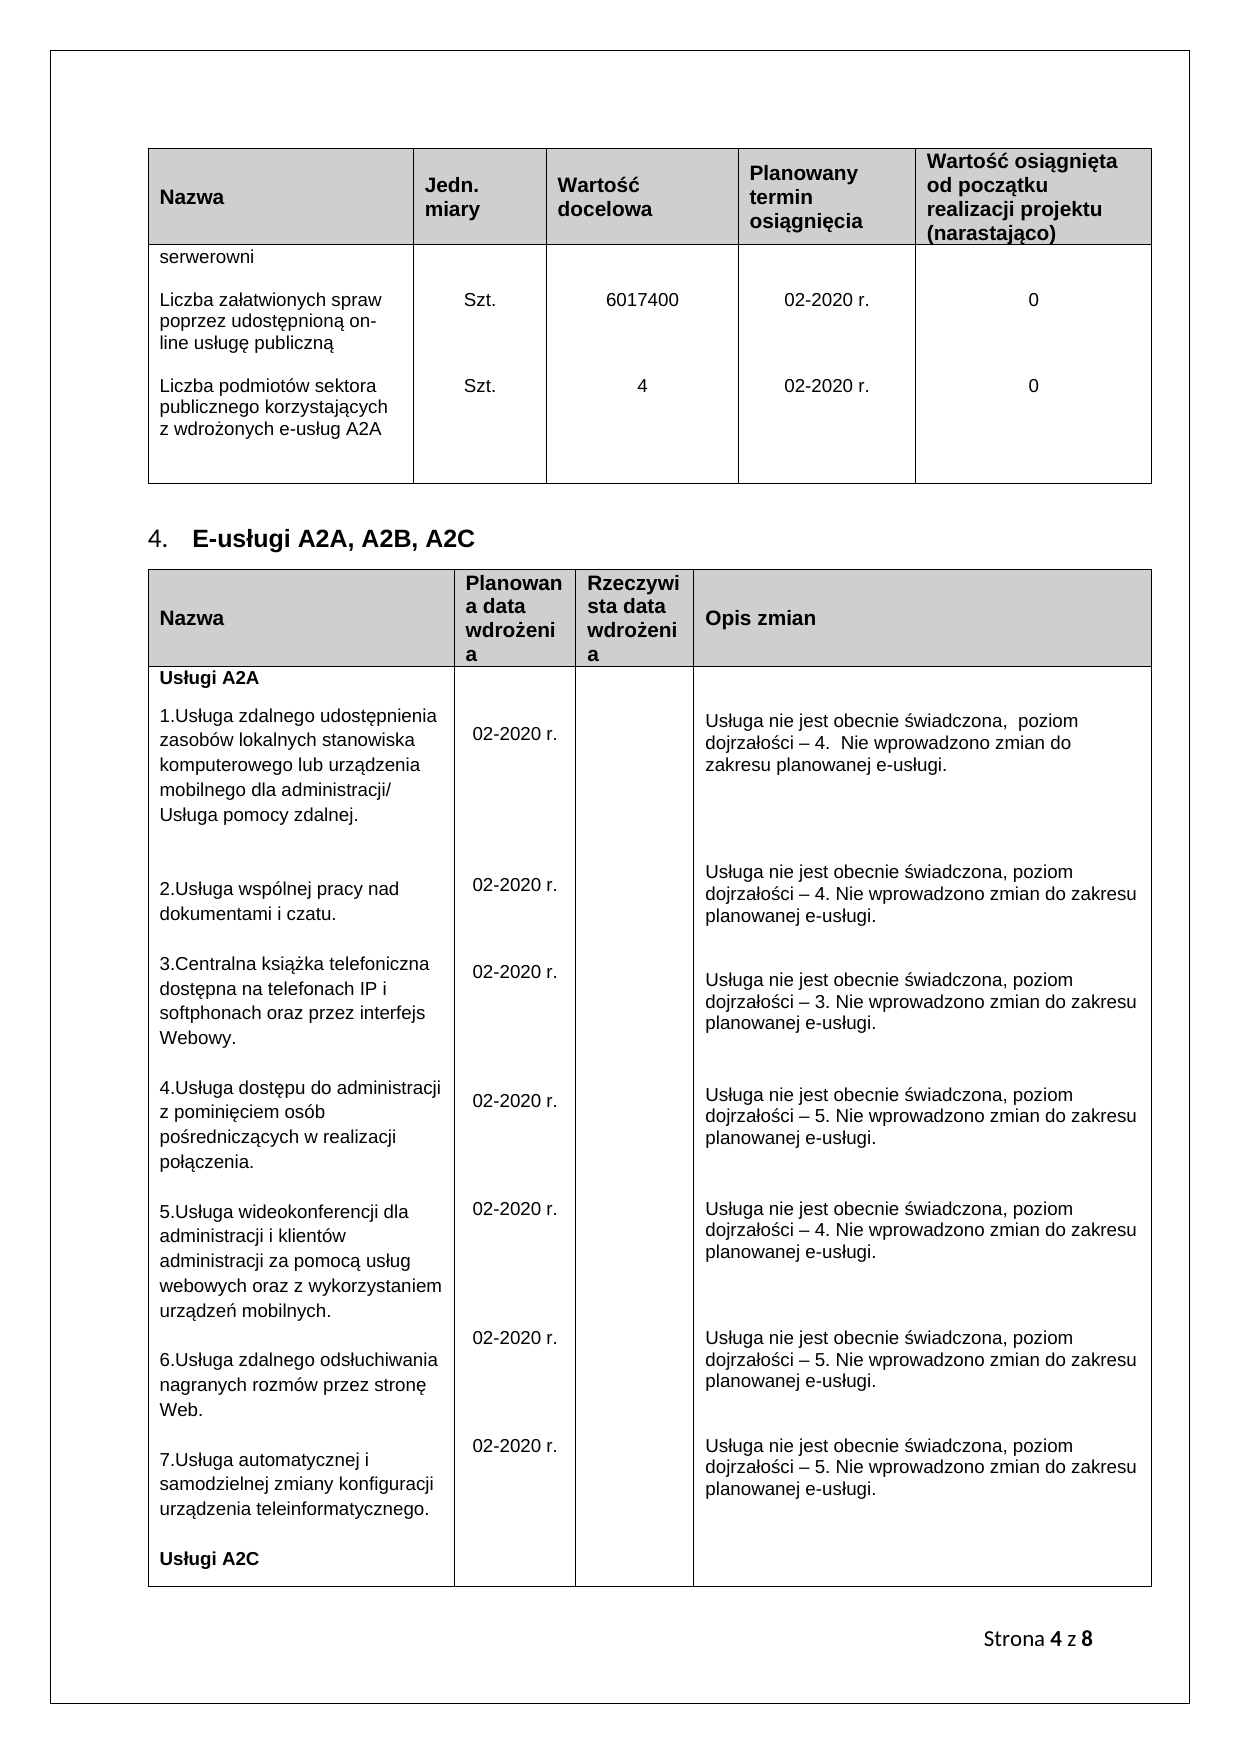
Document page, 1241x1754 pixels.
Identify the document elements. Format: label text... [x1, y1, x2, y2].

table_header Planowany termin osiągnięcia [739, 149, 915, 244]
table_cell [739, 245, 915, 483]
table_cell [149, 667, 454, 1586]
table_header Planowana data wdrożenia [455, 570, 575, 666]
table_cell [455, 667, 575, 1586]
table_header Jedn. miary [414, 149, 546, 244]
table_header Nazwa [149, 149, 413, 244]
table_cell 7 1 5 1 120 32 6017400 4 [547, 245, 738, 483]
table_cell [694, 667, 1151, 1586]
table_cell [149, 245, 413, 483]
table_cell [576, 667, 693, 1586]
table_header Rzeczywista data wdrożenia [576, 570, 693, 666]
table_header Wartość osiągnięta od początku realizacji projektu (narastająco) [916, 149, 1151, 244]
table_cell 0 0 0 0 0 0 0 0 [916, 245, 1151, 483]
table_header Nazwa [149, 570, 454, 666]
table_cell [414, 245, 546, 483]
subtitle E-usługi A2A, A2B, A2C [148, 521, 1093, 554]
table_header Opis zmian [694, 570, 1151, 666]
table_header Wartość docelowa [547, 149, 738, 244]
